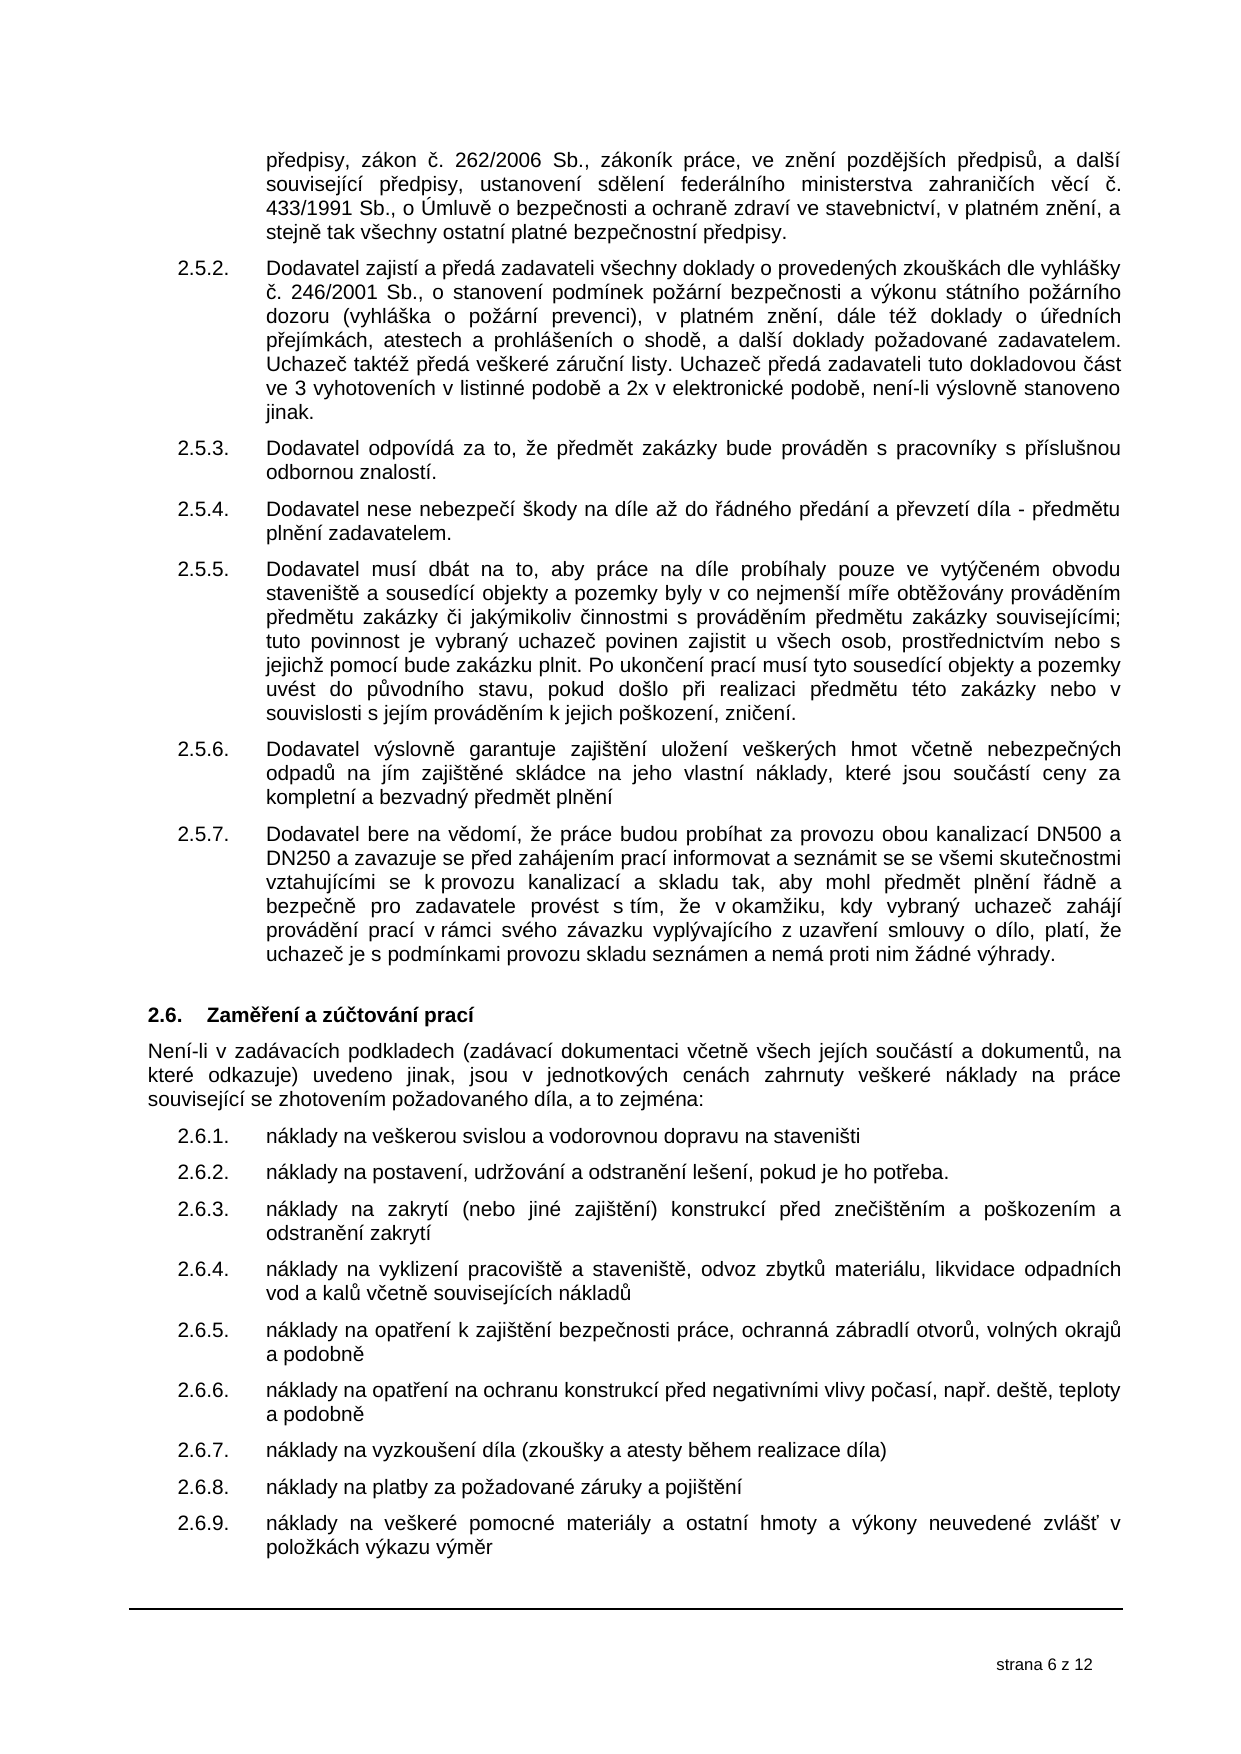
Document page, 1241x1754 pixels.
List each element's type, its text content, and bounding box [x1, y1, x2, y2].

text Dodavatel nese nebezpečí škody na díle až do řádného předání a převzetí díla - předmětu plnění zadavatelem. [177, 497, 1122, 544]
text náklady na veškerou svislou a vodorovnou dopravu na staveništi [177, 1124, 1122, 1148]
text náklady na opatření na ochranu konstrukcí před negativními vlivy počasí, např. deště, teploty a podobně [177, 1378, 1122, 1426]
text Není-li v zadávacích podkladech (zadávací dokumentaci včetně všech jejích součástí a dokumentů, na které odkazuje) uvedeno jinak, jsou v jednotkových cenách zahrnuty veškeré náklady na práce související se zhotovením požadovaného díla, a to zejména: [148, 1039, 1122, 1111]
text náklady na postavení, udržování a odstranění lešení, pokud je ho potřeba. [177, 1160, 1122, 1184]
text Dodavatel zajistí a předá zadavateli všechny doklady o provedených zkouškách dle vyhlášky č. 246/2001 Sb., o stanovení podmínek požární bezpečnosti a výkonu státního požárního dozoru (vyhláška o požární prevenci), v platném znění, dále též doklady o úředních přejímkách, atestech a prohlášeních o shodě, a další doklady požadované zadavatelem. Uchazeč taktéž předá veškeré záruční listy. Uchazeč předá zadavateli tuto dokladovou část ve 3 vyhotoveních v listinné podobě a 2x v elektronické podobě, není-li výslovně stanoveno jinak. [177, 256, 1122, 424]
text náklady na opatření k zajištění bezpečnosti práce, ochranná zábradlí otvorů, volných okrajů a podobně [177, 1317, 1122, 1365]
text náklady na vyzkoušení díla (zkoušky a atesty během realizace díla) [177, 1438, 1122, 1462]
text Dodavatel bere na vědomí, že práce budou probíhat za provozu obou kanalizací DN500 a DN250 a zavazuje se před zahájením prací informovat a seznámit se se všemi skutečnostmi vztahujícími se k provozu kanalizací a skladu tak, aby mohl předmět plnění řádně a bezpečně pro zadavatele provést s tím, že v okamžiku, kdy vybraný uchazeč zahájí provádění prací v rámci svého závazku vyplývajícího z uzavření smlouvy o dílo, platí, že uchazeč je s podmínkami provozu skladu seznámen a nemá proti nim žádné výhrady. [177, 822, 1122, 965]
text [177, 148, 1122, 243]
text Zaměření a zúčtování prací [148, 1003, 1122, 1027]
text Dodavatel odpovídá za to, že předmět zakázky bude prováděn s pracovníky s příslušnou odbornou znalostí. [177, 436, 1122, 484]
text náklady na veškeré pomocné materiály a ostatní hmoty a výkony neuvedené zvlášť v položkách výkazu výměr [177, 1511, 1122, 1559]
text Dodavatel výslovně garantuje zajištění uložení veškerých hmot včetně nebezpečných odpadů na jím zajištěné skládce na jeho vlastní náklady, které jsou součástí ceny za kompletní a bezvadný předmět plnění [177, 737, 1122, 809]
text náklady na platby za požadované záruky a pojištění [177, 1475, 1122, 1499]
text náklady na vyklizení pracoviště a staveniště, odvoz zbytků materiálu, likvidace odpadních vod a kalů včetně souvisejících nákladů [177, 1257, 1122, 1305]
text Dodavatel musí dbát na to, aby práce na díle probíhaly pouze ve vytýčeném obvodu staveniště a sousedící objekty a pozemky byly v co nejmenší míře obtěžovány prováděním předmětu zakázky či jakýmikoliv činnostmi s prováděním předmětu zakázky souvisejícími; tuto povinnost je vybraný uchazeč povinen zajistit u všech osob, prostřednictvím nebo s jejichž pomocí bude zakázku plnit. Po ukončení prací musí tyto sousedící objekty a pozemky uvést do původního stavu, pokud došlo při realizaci předmětu této zakázky nebo v souvislosti s jejím prováděním k jejich poškození, zničení. [177, 557, 1122, 725]
text náklady na zakrytí (nebo jiné zajištění) konstrukcí před znečištěním a poškozením a odstranění zakrytí [177, 1197, 1122, 1244]
